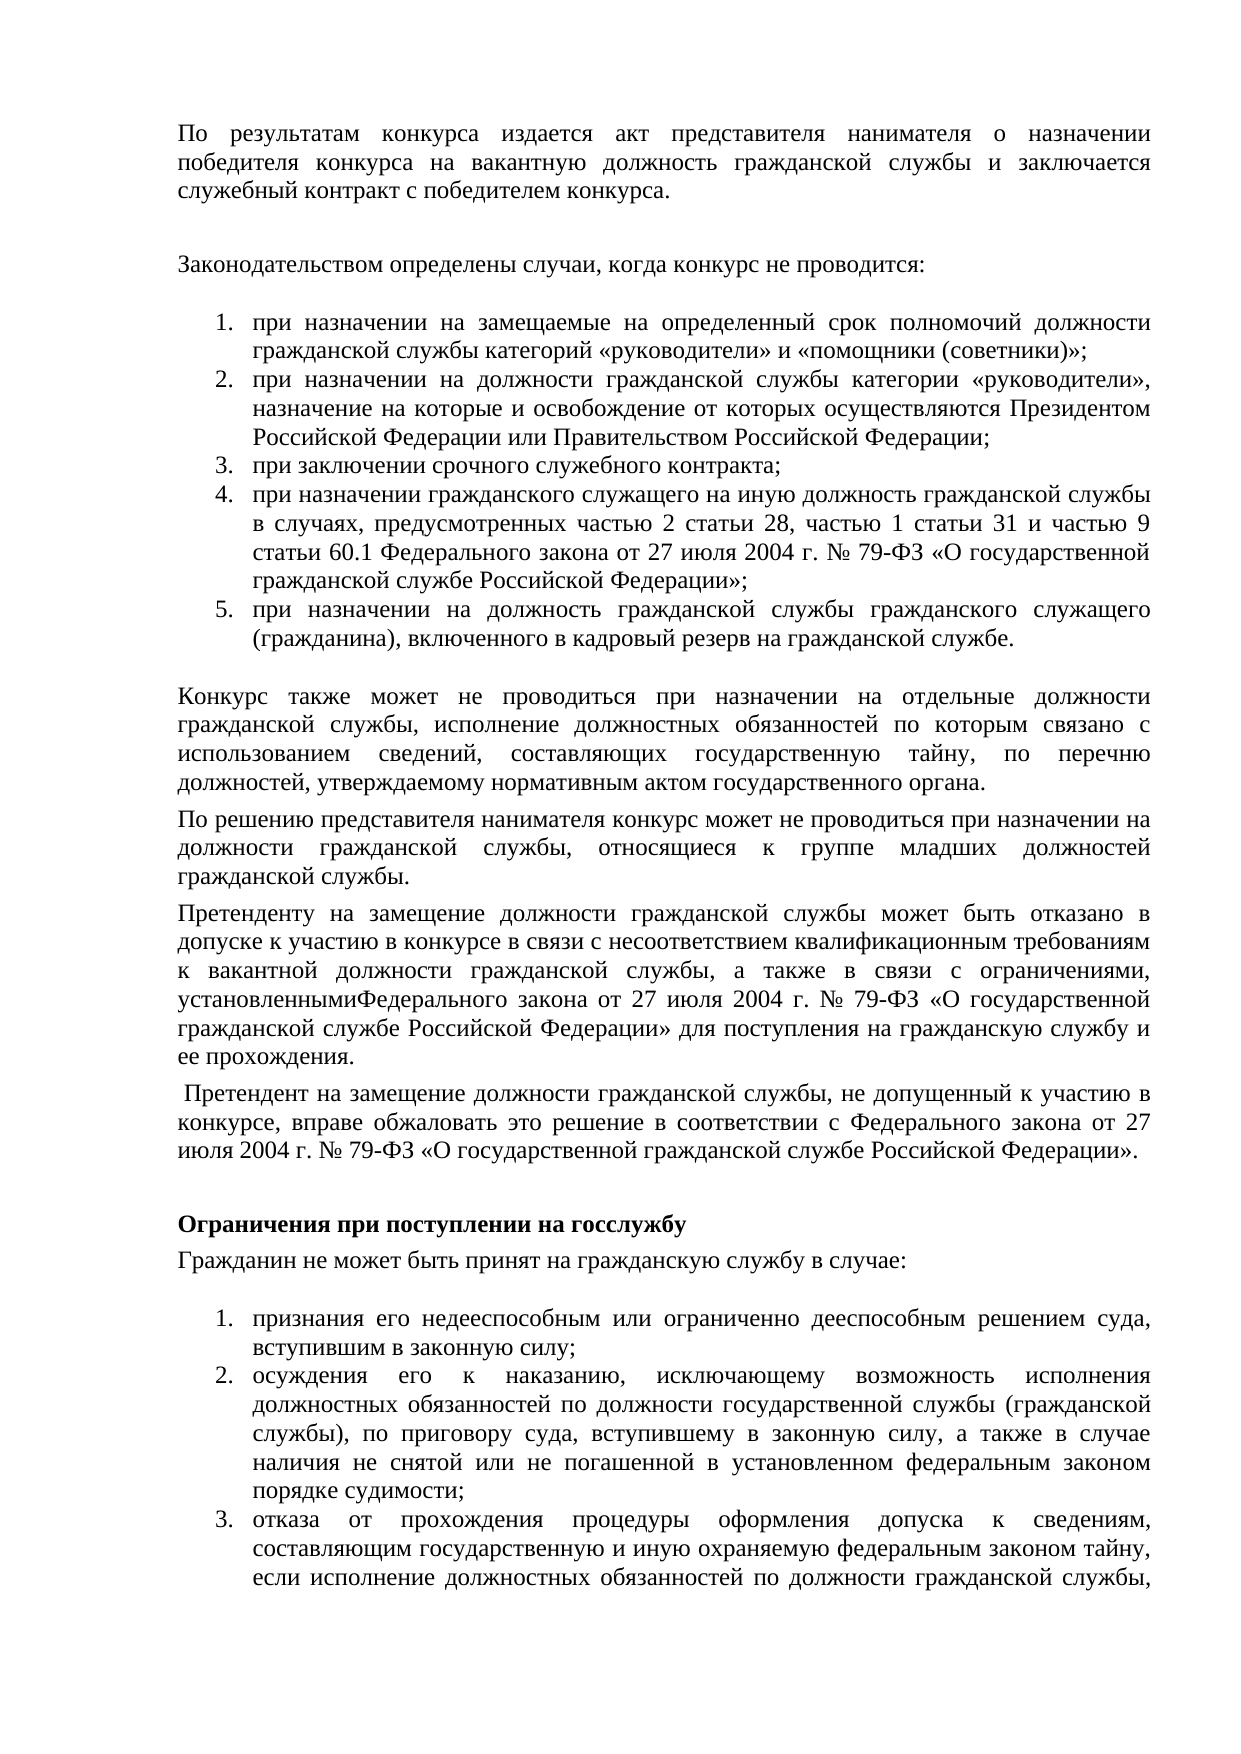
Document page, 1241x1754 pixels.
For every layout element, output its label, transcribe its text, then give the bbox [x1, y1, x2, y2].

list при заключении срочного служебного контракта; [215, 450, 1152, 479]
text Конкурс также может не проводиться при назначении на отдельные должности гражданской службы, исполнение должностных обязанностей по которым связано с использованием сведений, составляющих государственную тайну, по перечню должностей, утверждаемому нормативным актом государственного органа. [177, 681, 1152, 796]
text Гражданин не может быть принят на гражданскую службу в случае: [177, 1245, 1152, 1274]
text Претенденту на замещение должности гражданской службы может быть отказано в допуске к участию в конкурсе в связи с несоответствием квалификационным требованиям к вакантной должности гражданской службы, а также в связи с ограничениями, установленнымиФедерального закона от 27 июля 2004 г. № 79-ФЗ «О государственной гражданской службе Российской Федерации» для поступления на гражданскую службу и ее прохождения. [177, 898, 1152, 1070]
list осуждения его к наказанию, исключающему возможность исполнения должностных обязанностей по должности государственной службы (гражданской службы), по приговору суда, вступившему в законную силу, а также в случае наличия не снятой или не погашенной в установленном федеральным законом порядке судимости; [215, 1361, 1152, 1504]
text Законодательством определены случаи, когда конкурс не проводится: [177, 249, 1152, 277]
list при назначении гражданского служащего на иную должность гражданской службы в случаях, предусмотренных частью 2 статьи 28, частью 1 статьи 31 и частью 9 статьи 60.1 Федерального закона от 27 июля 2004 г. № 79-ФЗ «О государственной гражданской службе Российской Федерации»; [215, 479, 1152, 594]
list при назначении на должность гражданской службы гражданского служащего (гражданина), включенного в кадровый резерв на гражданской службе. [215, 594, 1152, 652]
list при назначении на должности гражданской службы категории «руководители», назначение на которые и освобождение от которых осуществляются Президентом Российской Федерации или Правительством Российской Федерации; [215, 364, 1152, 450]
text Претендент на замещение должности гражданской службы, не допущенный к участию в конкурсе, вправе обжаловать это решение в соответствии с Федерального закона от 27 июля 2004 г. № 79-ФЗ «О государственной гражданской службе Российской Федерации». [177, 1078, 1152, 1164]
text По решению представителя нанимателя конкурс может не проводиться при назначении на должности гражданской службы, относящиеся к группе младших должностей гражданской службы. [177, 804, 1152, 890]
list при назначении на замещаемые на определенный срок полномочий должности гражданской службы категорий «руководители» и «помощники (советники)»; [215, 307, 1152, 364]
text По результатам конкурса издается акт представителя нанимателя о назначении победителя конкурса на вакантную должность гражданской службы и заключается служебный контракт с победителем конкурса. [177, 118, 1152, 204]
text Ограничения при поступлении на госслужбу [177, 1209, 1152, 1237]
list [215, 1504, 1152, 1591]
list признания его недееспособным или ограниченно дееспособным решением суда, вступившим в законную силу; [215, 1303, 1152, 1361]
